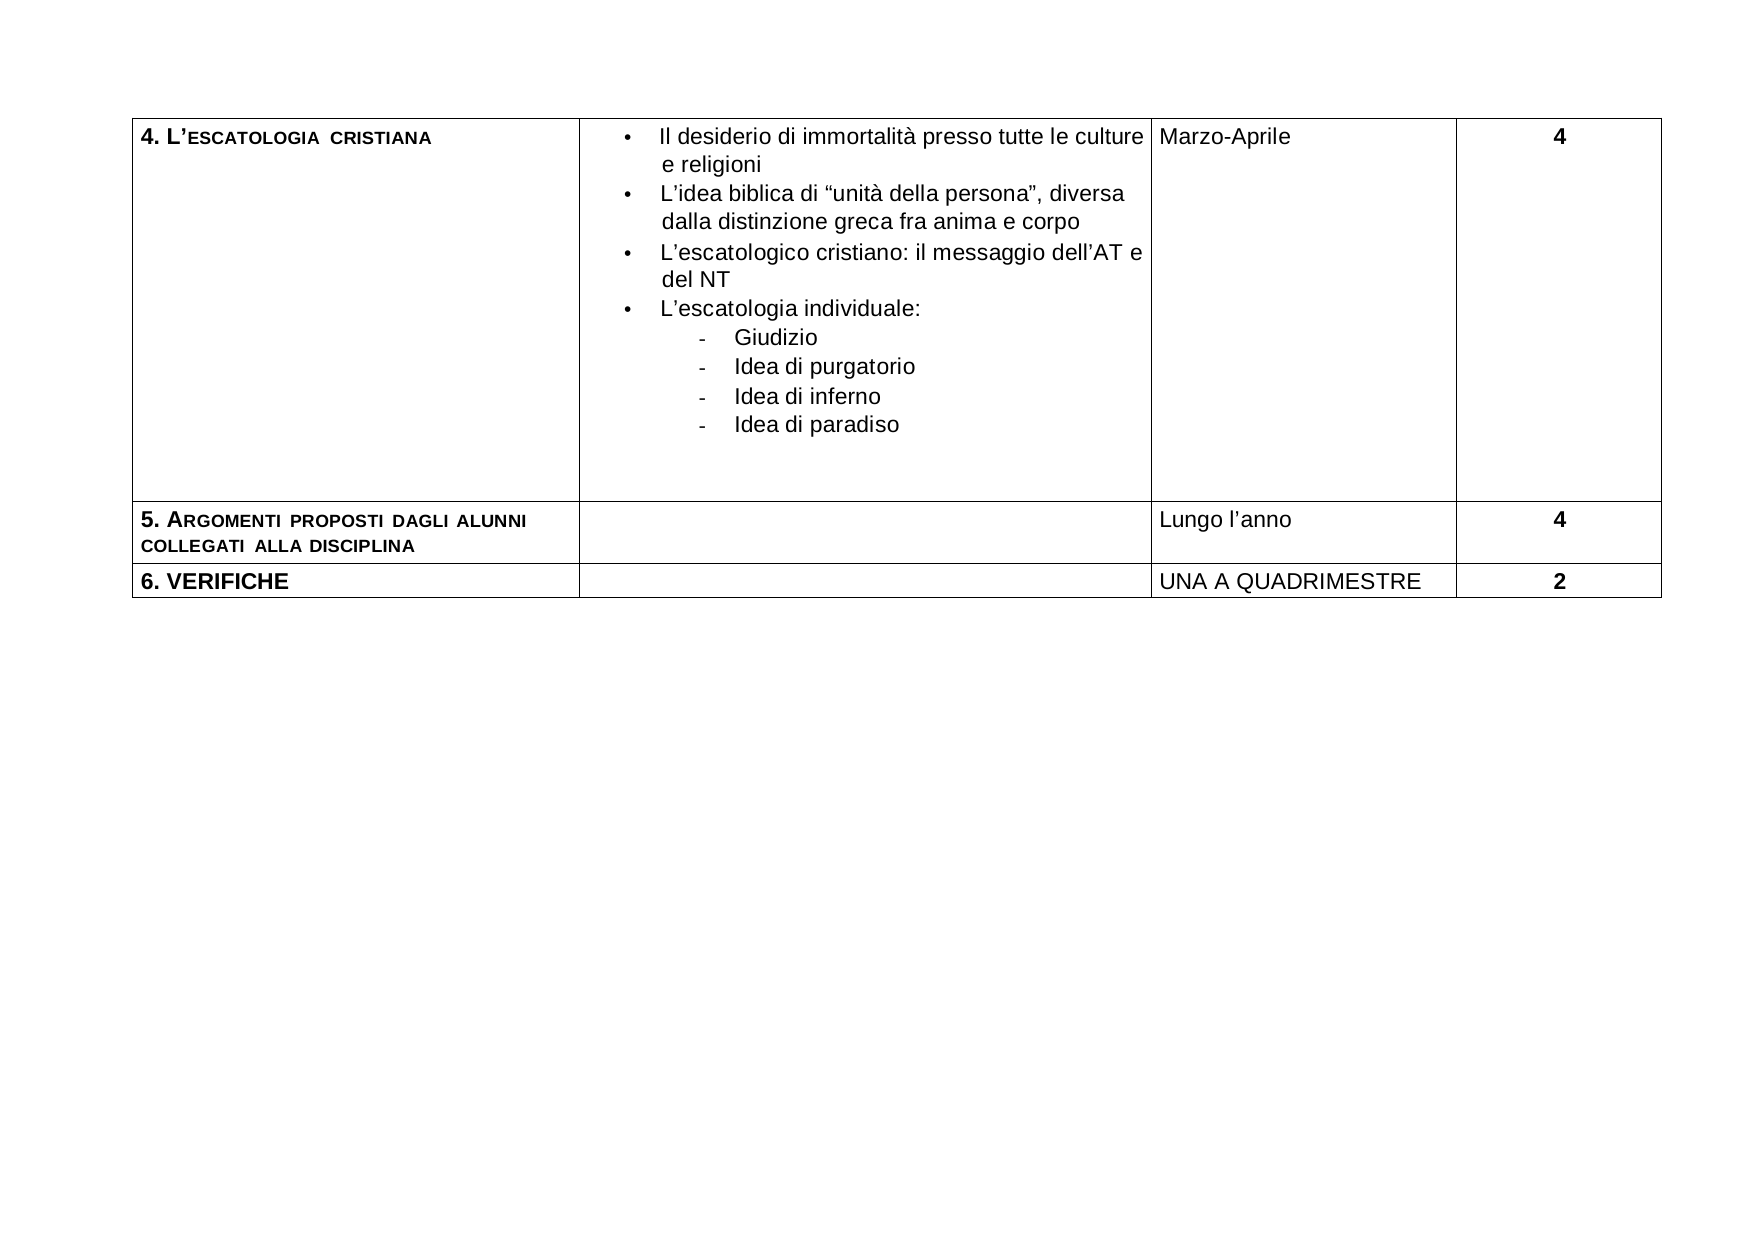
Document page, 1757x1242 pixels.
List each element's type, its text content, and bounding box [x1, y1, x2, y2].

table_cell Lungo l’anno [1152, 502, 1456, 563]
table_cell [580, 502, 1151, 563]
table_cell 2 [1457, 564, 1661, 597]
table_header 4 [1457, 119, 1661, 501]
table_cell 4 [1457, 502, 1661, 563]
table_header 4. L’ESCATOLOGIA CRISTIANA [133, 119, 579, 501]
table_cell UNA A QUADRIMESTRE [1152, 564, 1456, 597]
table_cell 5. ARGOMENTI PROPOSTI DAGLI ALUNNI COLLEGATI ALLA DISCIPLINA [133, 502, 579, 563]
table_header Marzo-Aprile [1152, 119, 1456, 501]
table_cell 6. VERIFICHE [133, 564, 579, 597]
table_cell [580, 564, 1151, 597]
table_header • Il desiderio di immortalità presso tutte le culture e religioni • L’idea biblica di “unità della persona”, diversa dalla distinzione greca fra anima e corpo • L’escatologico cristiano: il messaggio dell’AT e del NT • L’escatologia individuale: - Giudizio - Idea di purgatorio - Idea di inferno - Idea di paradiso [580, 119, 1151, 501]
